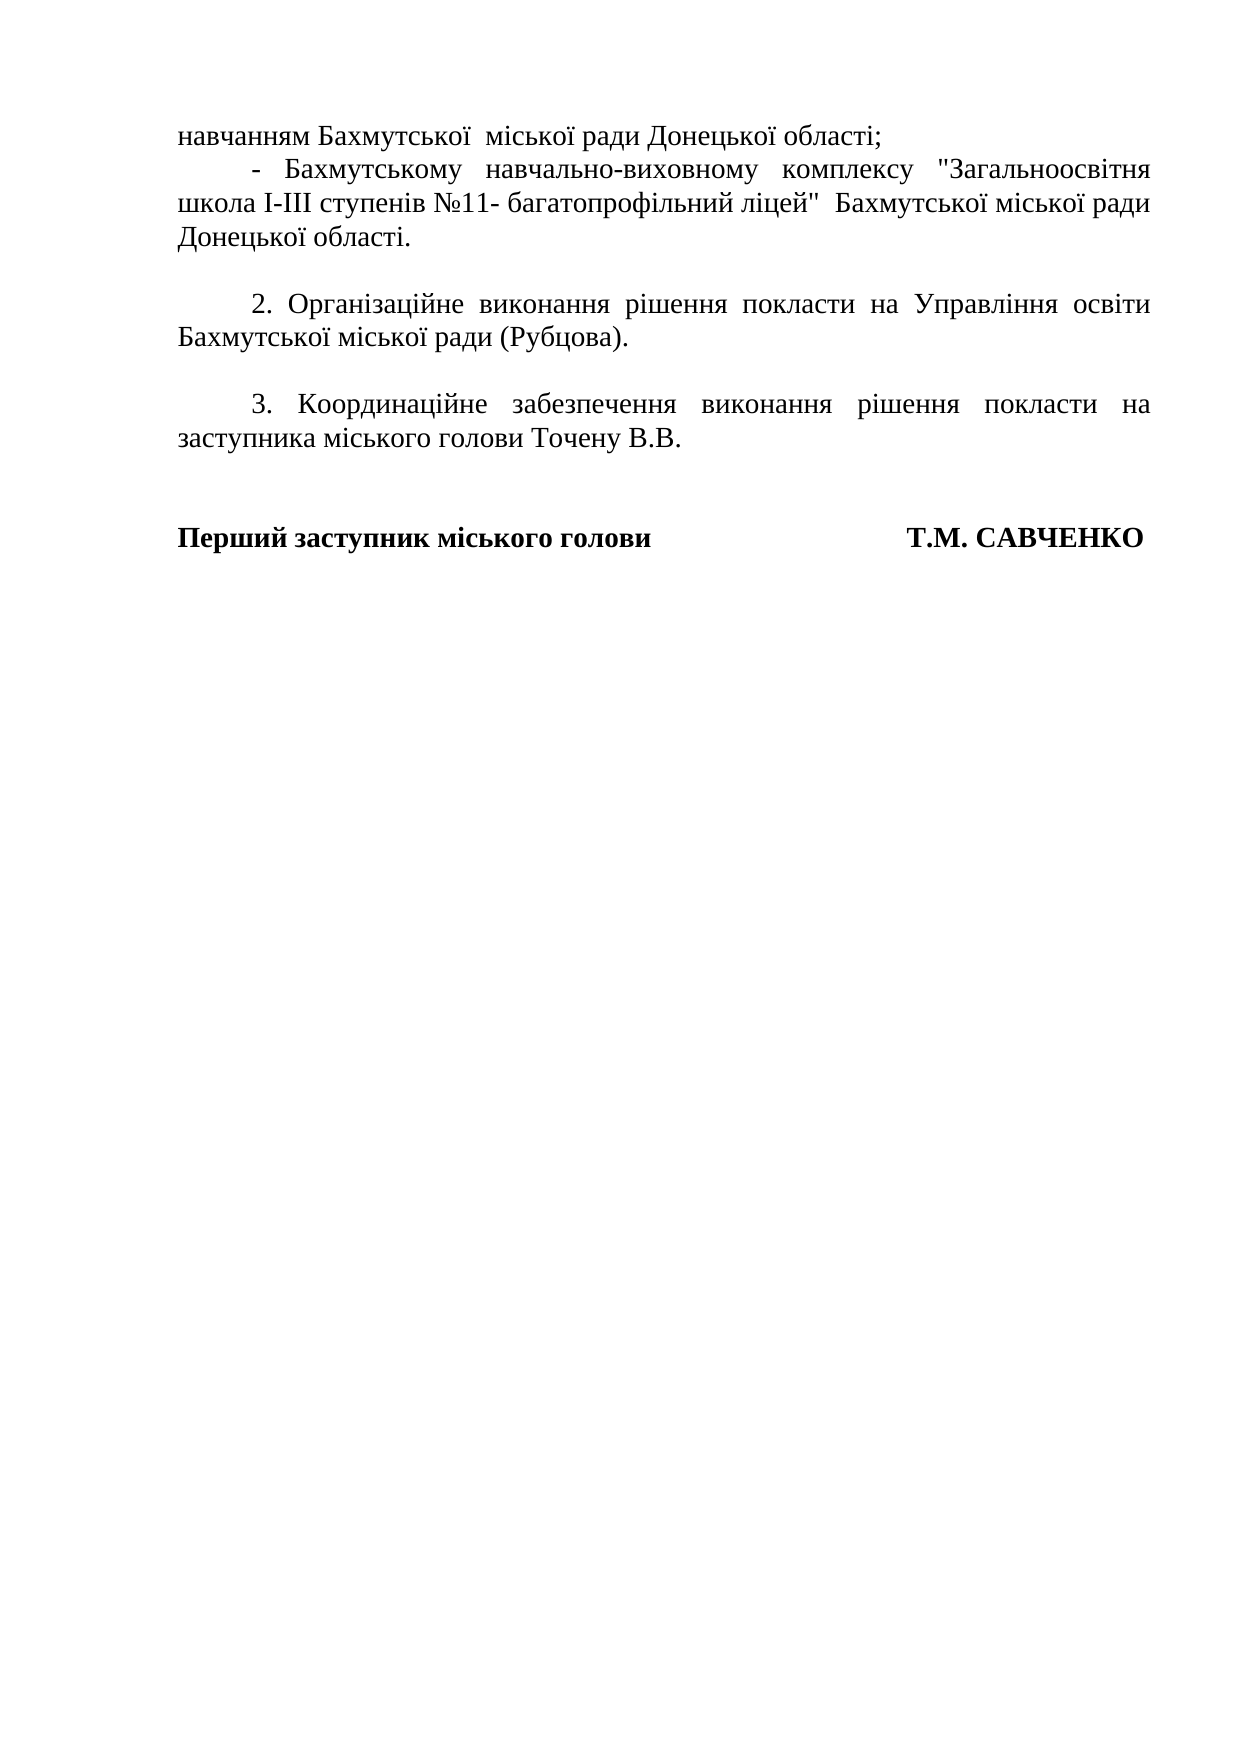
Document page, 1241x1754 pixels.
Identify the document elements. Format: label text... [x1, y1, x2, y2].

list 3. Координаційне забезпечення виконання рішення покласти на заступника міського голови Точену В.В. [177, 386, 1152, 453]
list - Бахмутському навчально-виховному комплексу "Загальноосвітня школа І-ІІІ ступенів №11- багатопрофільний ліцей" Бахмутської міської ради Донецької області. [177, 152, 1152, 252]
text Перший заступник міського голови Т.М. САВЧЕНКО [177, 521, 1152, 554]
list 2. Організаційне виконання рішення покласти на Управління освіти Бахмутської міської ради (Рубцова). [177, 286, 1152, 353]
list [177, 118, 1152, 152]
